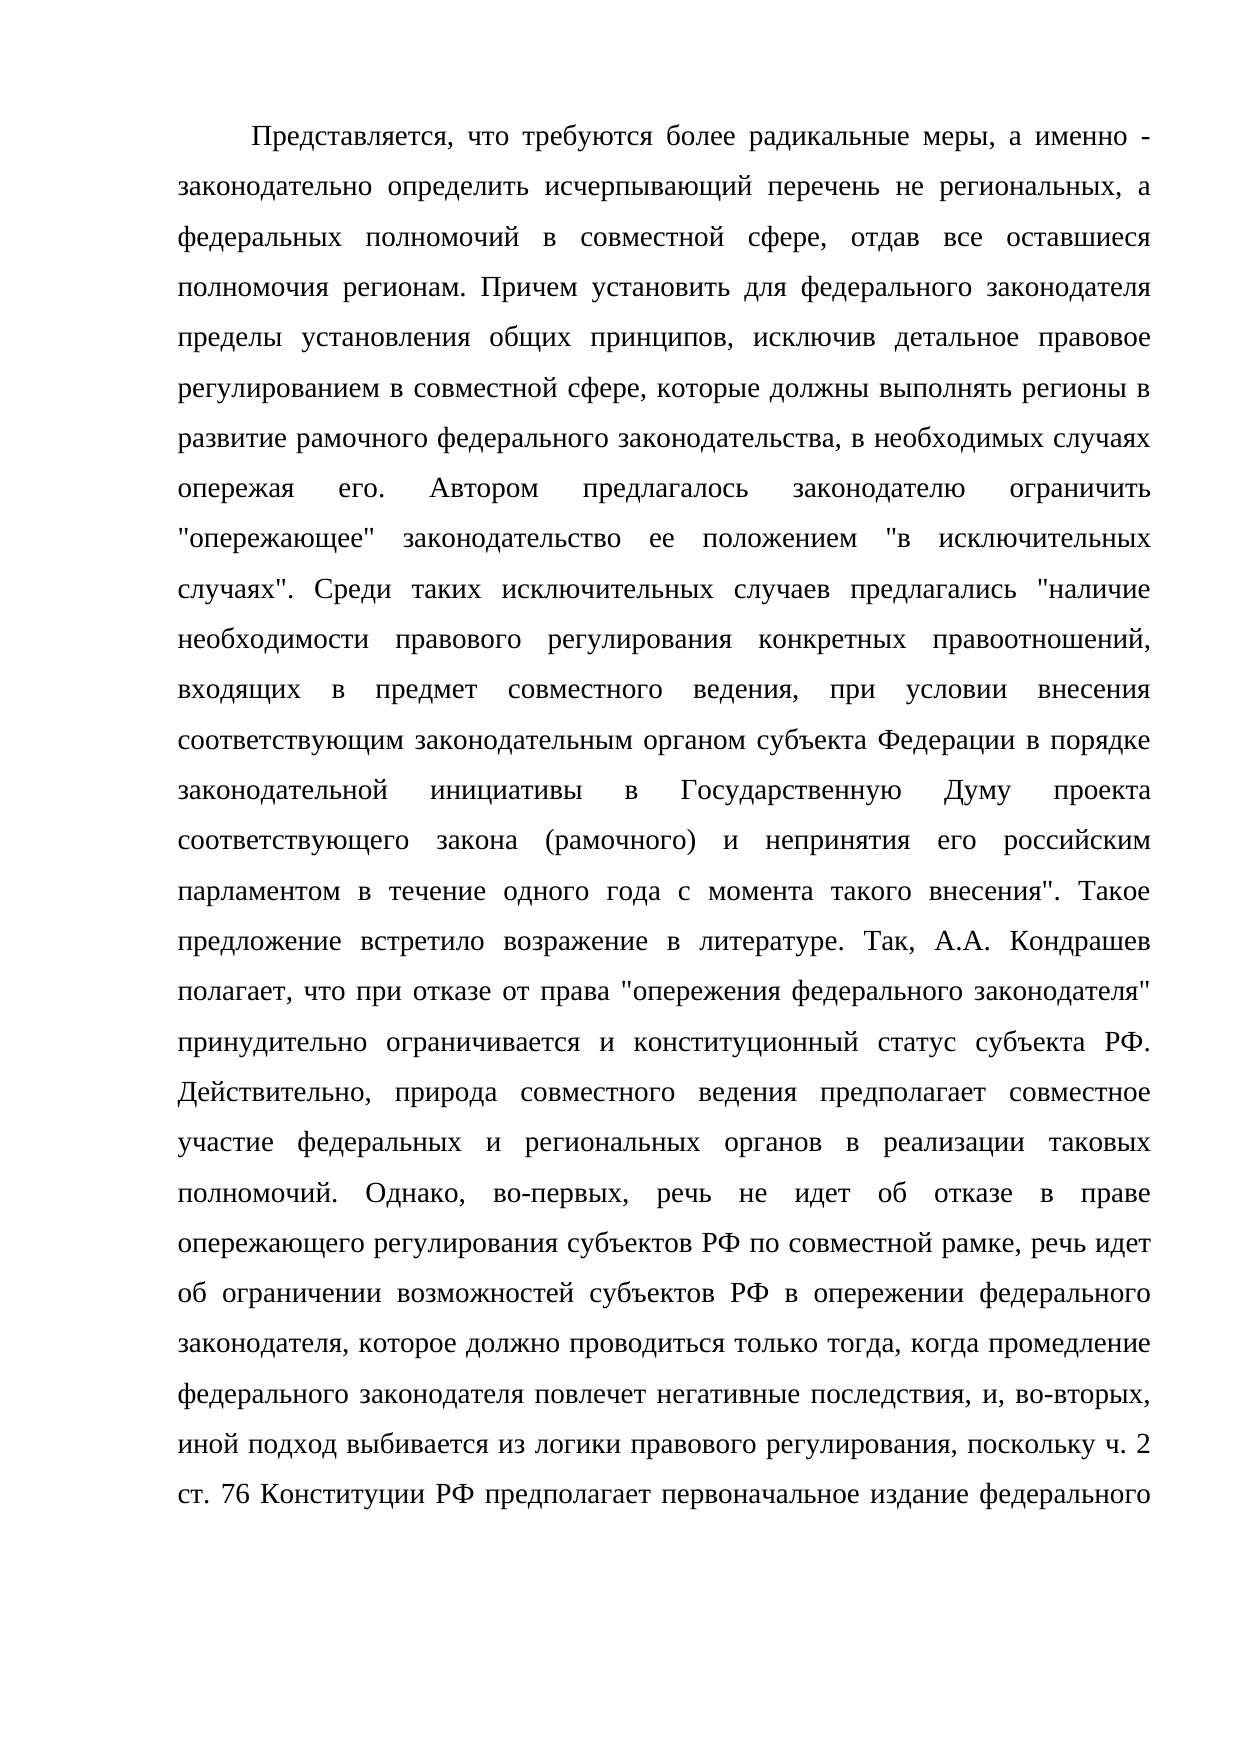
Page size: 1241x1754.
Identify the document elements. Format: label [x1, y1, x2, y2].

text [177, 118, 1152, 1510]
